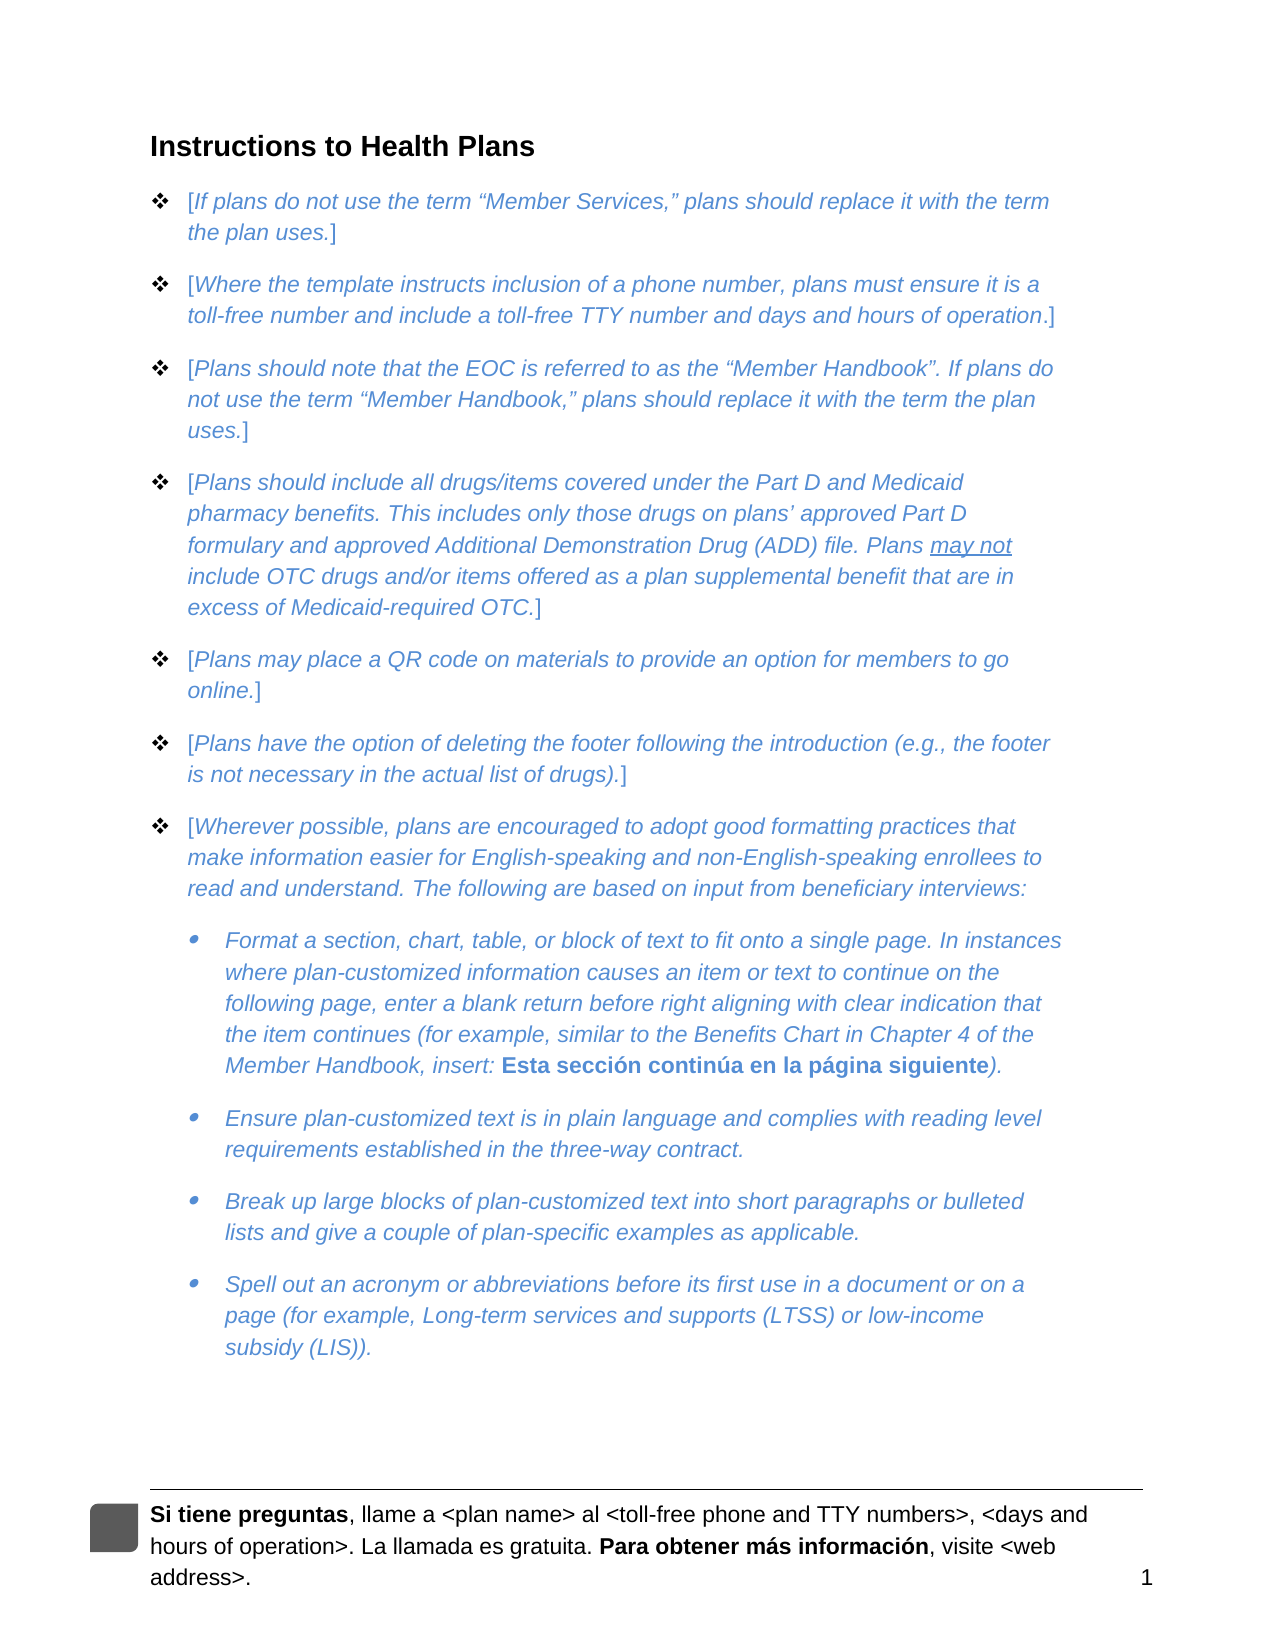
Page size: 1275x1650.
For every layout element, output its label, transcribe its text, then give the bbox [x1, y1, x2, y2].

list [Where the template instructs inclusion of a phone number, plans must ensure it is a toll-free number and include a toll-free TTY number and days and hours of operation.] [150, 268, 1068, 330]
list [Plans should note that the EOC is referred to as the “Member Handbook”. If plans do not use the term “Member Handbook,” plans should replace it with the term the plan uses.] [150, 351, 1068, 445]
list Spell out an acronym or abbreviations before its first use in a document or on a page (for example, Long-term services and supports (LTSS) or low-income subsidy (LIS)). [187, 1268, 1068, 1361]
list [Plans may place a QR code on materials to provide an option for members to go online.] [150, 643, 1068, 705]
list Format a section, chart, table, or block of text to fit onto a single page. In instances where plan-customized information causes an item or text to continue on the following page, enter a blank return before right aligning with clear indication that the item continues (for example, similar to the Benefits Chart in Chapter 4 of the Member Handbook, insert: Esta sección continúa en la página siguiente). [187, 924, 1068, 1080]
list Break up large blocks of plan-customized text into short paragraphs or bulleted lists and give a couple of plan-specific examples as applicable. [187, 1184, 1068, 1247]
text Instructions to Health Plans [150, 126, 1143, 163]
list [Plans should include all drugs/items covered under the Part D and Medicaid pharmacy benefits. This includes only those drugs on plans’ approved Part D formulary and approved Additional Demonstration Drug (ADD) file. Plans may not include OTC drugs and/or items offered as a plan supplemental benefit that are in excess of Medicaid-required OTC.] [150, 466, 1068, 622]
list [Plans have the option of deleting the footer following the introduction (e.g., the footer is not necessary in the actual list of drugs).] [150, 726, 1068, 788]
list Ensure plan-customized text is in plain language and complies with reading level requirements established in the three-way contract. [187, 1101, 1068, 1163]
list [If plans do not use the term “Member Services,” plans should replace it with the term the plan uses.] [150, 184, 1068, 247]
list [Wherever possible, plans are encouraged to adopt good formatting practices that make information easier for English-speaking and non-English-speaking enrollees to read and understand. The following are based on input from beneficiary interviews: [150, 809, 1068, 903]
